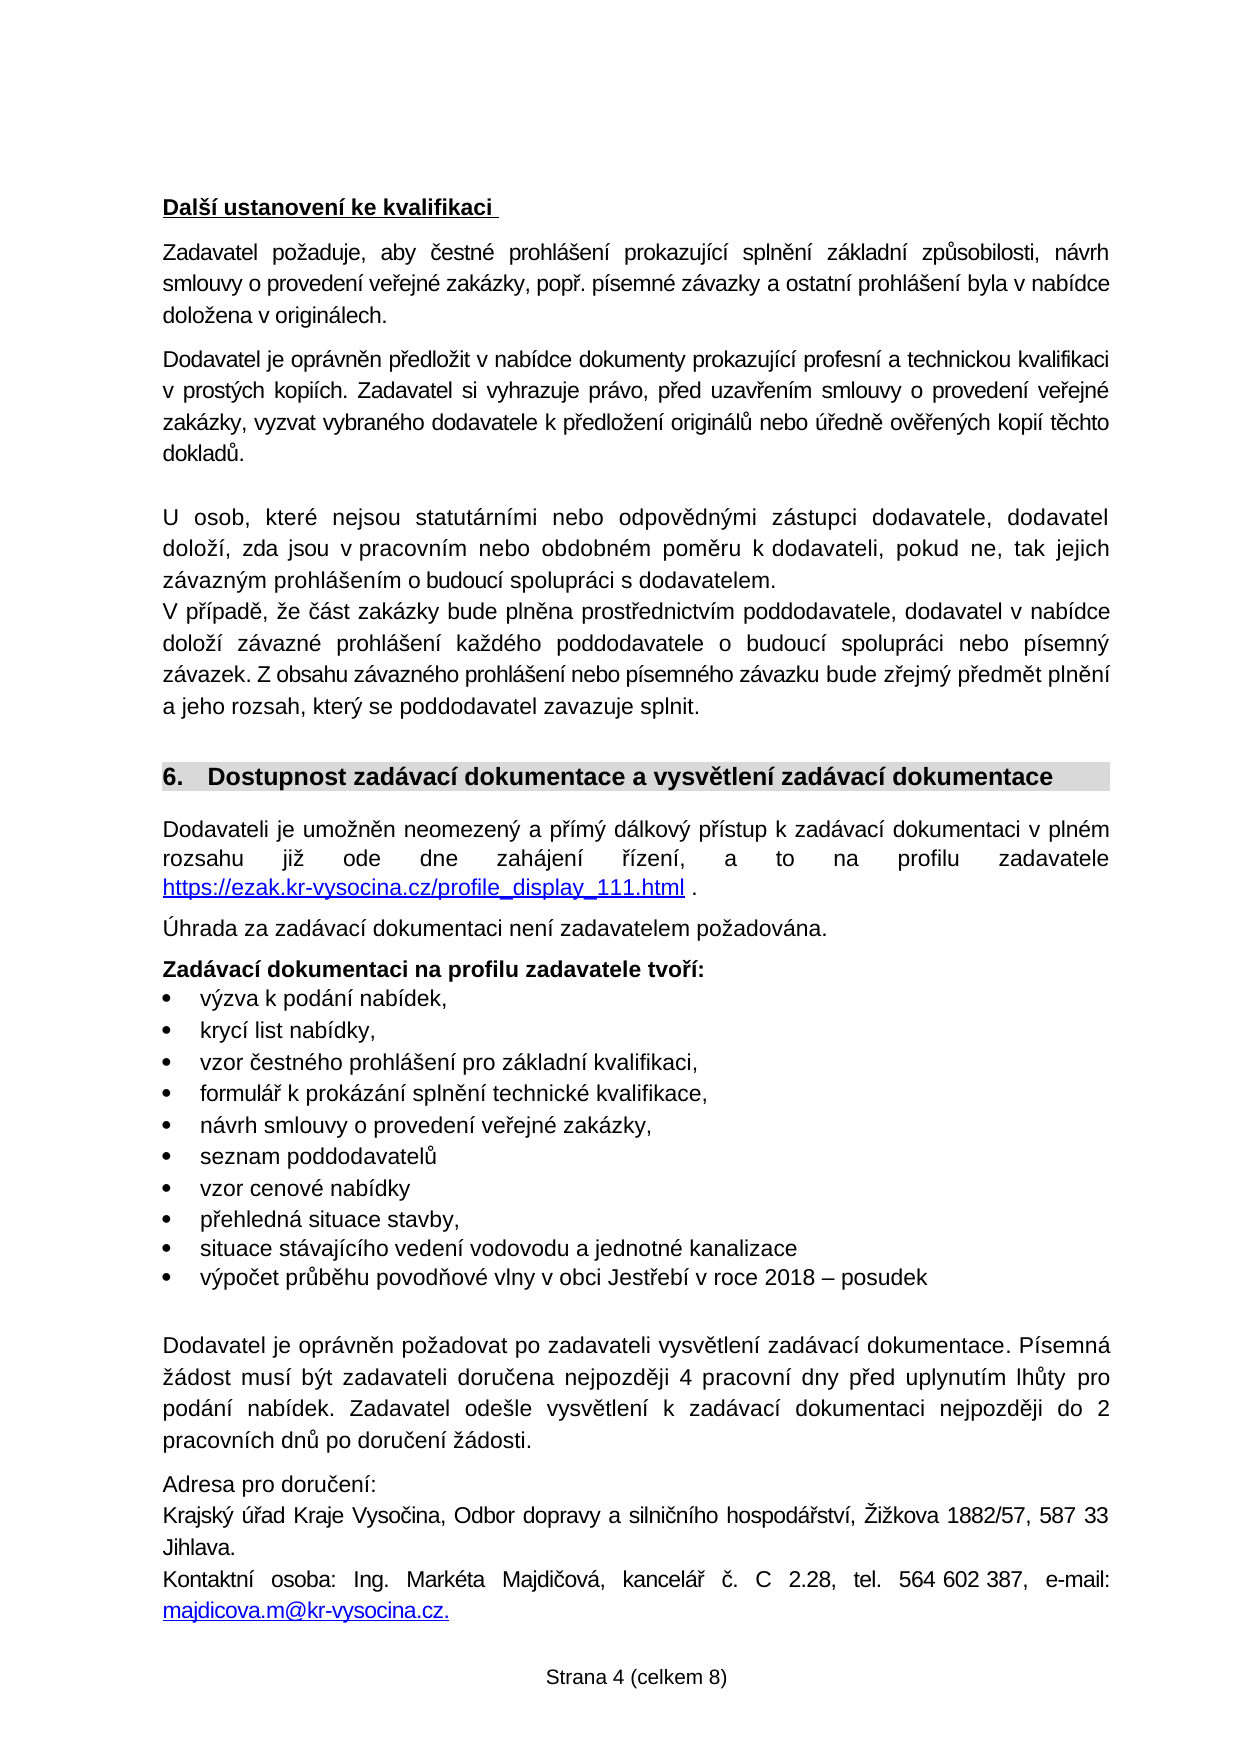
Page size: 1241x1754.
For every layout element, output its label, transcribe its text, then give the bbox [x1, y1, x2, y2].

list Další ustanovení ke kvalifikaci [162, 194, 1110, 221]
list vzor cenové nabídky [162, 1175, 1110, 1201]
text V případě, že část zakázky bude plněna prostřednictvím poddodavatele, dodavatel v nabídce doloží závazné prohlášení každého poddodavatele o budoucí spolupráci nebo písemný závazek. Z obsahu závazného prohlášení nebo písemného závazku bude zřejmý předmět plnění a jeho rozsah, který se poddodavatel zavazuje splnit. [162, 598, 1110, 719]
list krycí list nabídky, [162, 1017, 1110, 1043]
list výzva k podání nabídek, [162, 985, 1110, 1012]
list seznam poddodavatelů [162, 1143, 1110, 1169]
list vzor čestného prohlášení pro základní kvalifikaci, [162, 1048, 1110, 1075]
text Úhrada za zadávací dokumentaci není zadavatelem požadována. [162, 915, 1110, 941]
list formulář k prokázání splnění technické kvalifikace, [162, 1080, 1110, 1106]
text Kontaktní osoba: Ing. Markéta Majdičová, kancelář č. C 2.28, tel. 564 602 387, e-mail: majdicova.m@kr-vysocina.cz. [162, 1566, 1110, 1623]
text Dodavatel je oprávněn předložit v nabídce dokumenty prokazující profesní a technickou kvalifikaci v prostých kopiích. Zadavatel si vyhrazuje právo, před uzavřením smlouvy o provedení veřejné zakázky, vyzvat vybraného dodavatele k předložení originálů nebo úředně ověřených kopií těchto dokladů. [162, 346, 1110, 467]
text U osob, které nejsou statutárními nebo odpovědnými zástupci dodavatele, dodavatel doloží, zda jsou v pracovním nebo obdobném poměru k dodavateli, pokud ne, tak jejich závazným prohlášením o budoucí spolupráci s dodavatelem. [162, 503, 1110, 593]
text Zadavatel požaduje, aby čestné prohlášení prokazující splnění základní způsobilosti, návrh smlouvy o provedení veřejné zakázky, popř. písemné závazky a ostatní prohlášení byla v nabídce doložena v originálech. [162, 238, 1110, 328]
list návrh smlouvy o provedení veřejné zakázky, [162, 1112, 1110, 1138]
list situace stávajícího vedení vodovodu a jednotné kanalizace [162, 1235, 1110, 1262]
list přehledná situace stavby, [162, 1206, 1110, 1233]
text Adresa pro doručení: [162, 1471, 1110, 1497]
text Zadávací dokumentaci na profilu zadavatele tvoří: [162, 956, 1110, 983]
list výpočet průběhu povodňové vlny v obci Jestřebí v roce 2018 – posudek [162, 1264, 1110, 1291]
text Krajský úřad Kraje Vysočina, Odbor dopravy a silničního hospodářství, Žižkova 1882/57, 587 33 Jihlava. [162, 1502, 1110, 1560]
text Dodavateli je umožněn neomezený a přímý dálkový přístup k zadávací dokumentaci v plném rozsahu již ode dne zahájení řízení, a to na profilu zadavatele https://ezak.kr-vysocina.cz/profile_display_111.html . [162, 816, 1110, 900]
text Dodavatel je oprávněn požadovat po zadavateli vysvětlení zadávací dokumentace. Písemná žádost musí být zadavateli doručena nejpozději 4 pracovní dny před uplynutím lhůty pro podání nabídek. Zadavatel odešle vysvětlení k zadávací dokumentaci nejpozději do 2 pracovních dnů po doručení žádosti. [162, 1332, 1110, 1453]
subtitle Dostupnost zadávací dokumentace a vysvětlení zadávací dokumentace [162, 762, 1110, 791]
